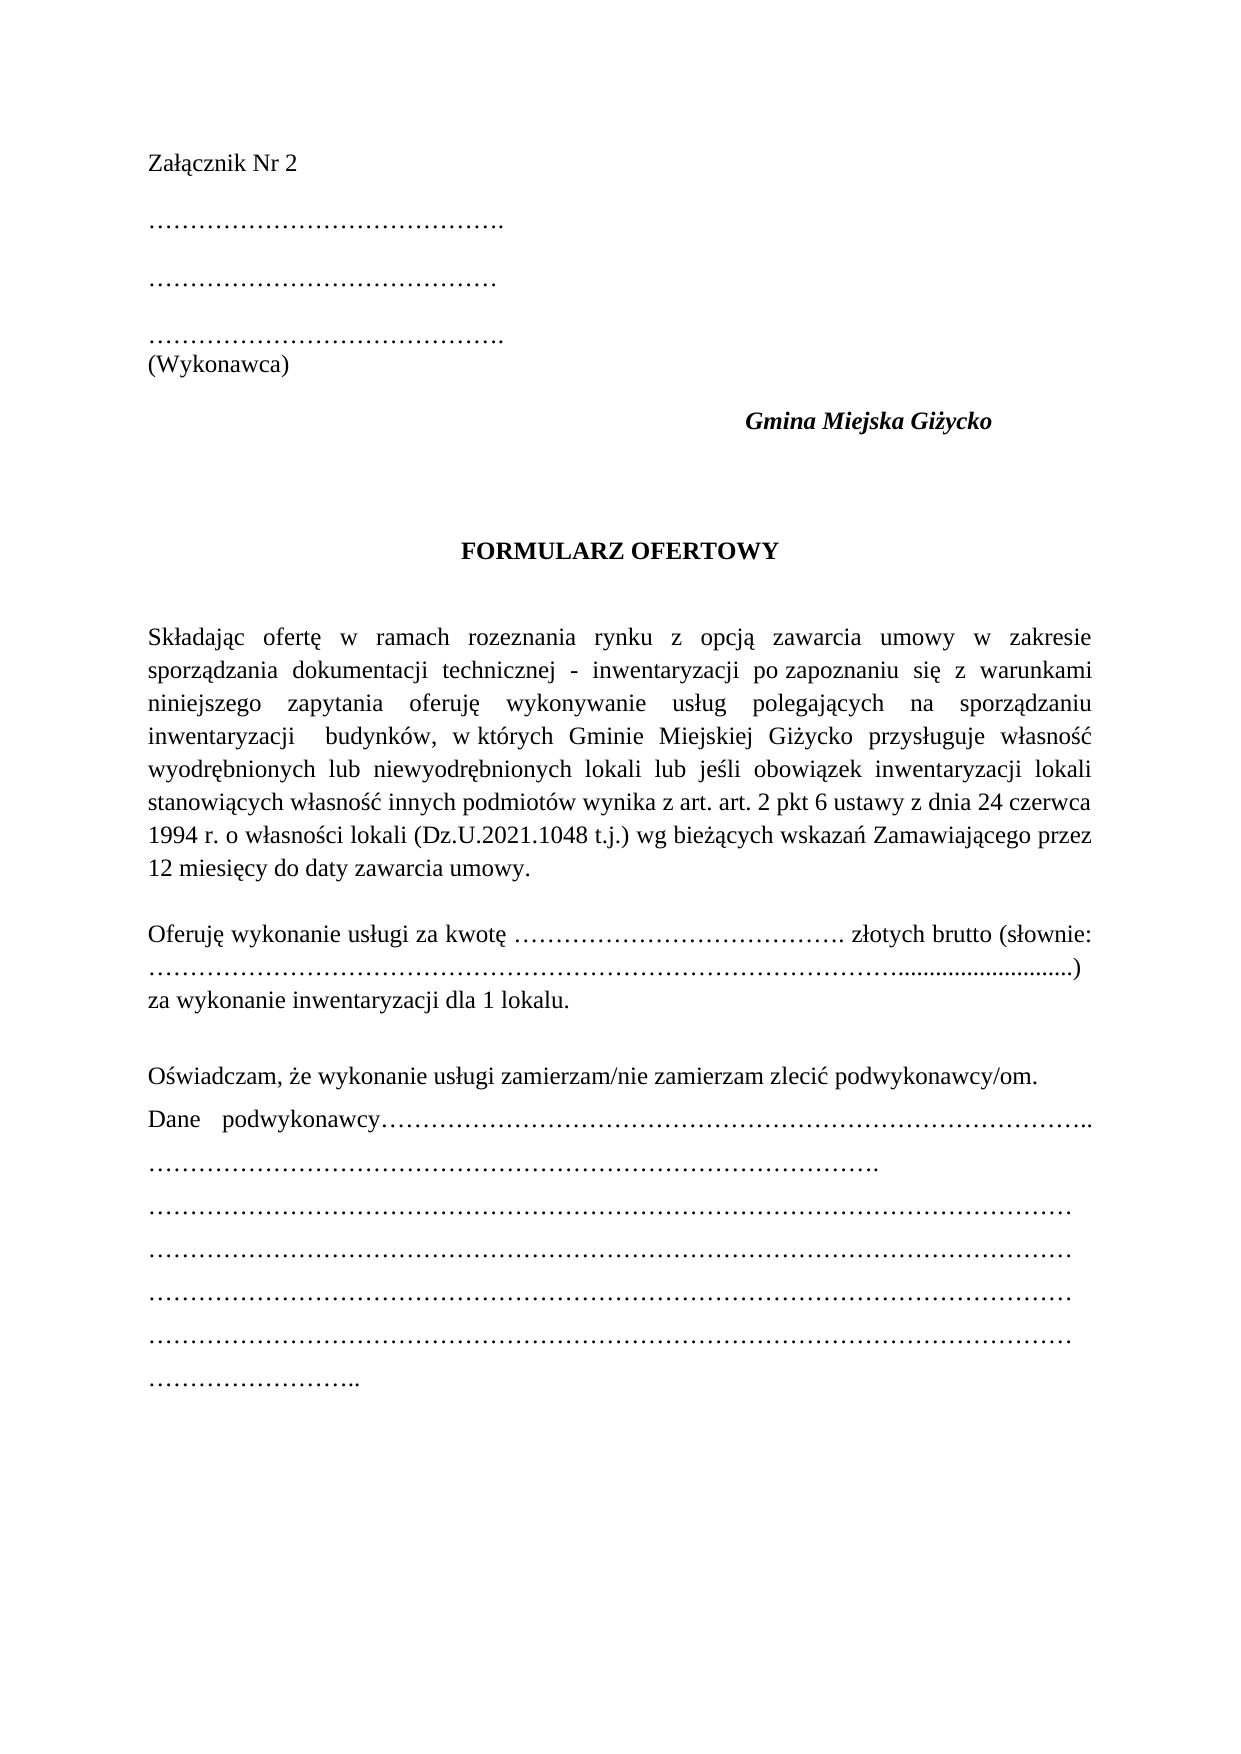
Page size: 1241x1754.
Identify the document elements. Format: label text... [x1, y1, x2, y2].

text Składając ofertę w ramach rozeznania rynku z opcją zawarcia umowy w zakresie sporządzania dokumentacji technicznej - inwentaryzacji po zapoznaniu się z warunkami niniejszego zapytania oferuję wykonywanie usług polegających na sporządzaniu inwentaryzacji budynków, w których Gminie Miejskiej Giżycko przysługuje własność wyodrębnionych lub niewyodrębnionych lokali lub jeśli obowiązek inwentaryzacji lokali stanowiących własność innych podmiotów wynika z art. art. 2 pkt 6 ustawy z dnia 24 czerwca 1994 r. o własności lokali (Dz.U.2021.1048 t.j.) wg bieżących wskazań Zamawiającego przez 12 miesięcy do daty zawarcia umowy. [148, 622, 1093, 882]
text Dane podwykonawcy………………………………………………………………………….. …………………………………………………………………………….……………………………………………………………………………………………………………………………………………………………………………………………………………………………………………………………………………………………………………………………………………………………………………………………………………………………….. [148, 1104, 1093, 1392]
text …………………………………… [148, 263, 1093, 291]
text Oświadczam, że wykonanie usługi zamierzam/nie zamierzam zlecić podwykonawcy/om. [148, 1061, 1093, 1090]
text FORMULARZ OFERTOWY [148, 536, 1093, 564]
text Załącznik Nr 2 [148, 148, 1093, 176]
text ……………………………………. [148, 320, 1093, 349]
text (Wykonawca) [148, 349, 1093, 378]
text Oferuję wykonanie usługi za kwotę …………………………………. złotych brutto (słownie: ………………………………………………………………………………............................) za wykonanie inwentaryzacji dla 1 lokalu. [148, 919, 1093, 1014]
text ……………………………………. [148, 205, 1093, 234]
text Gmina Miejska Giżycko [664, 406, 1093, 435]
